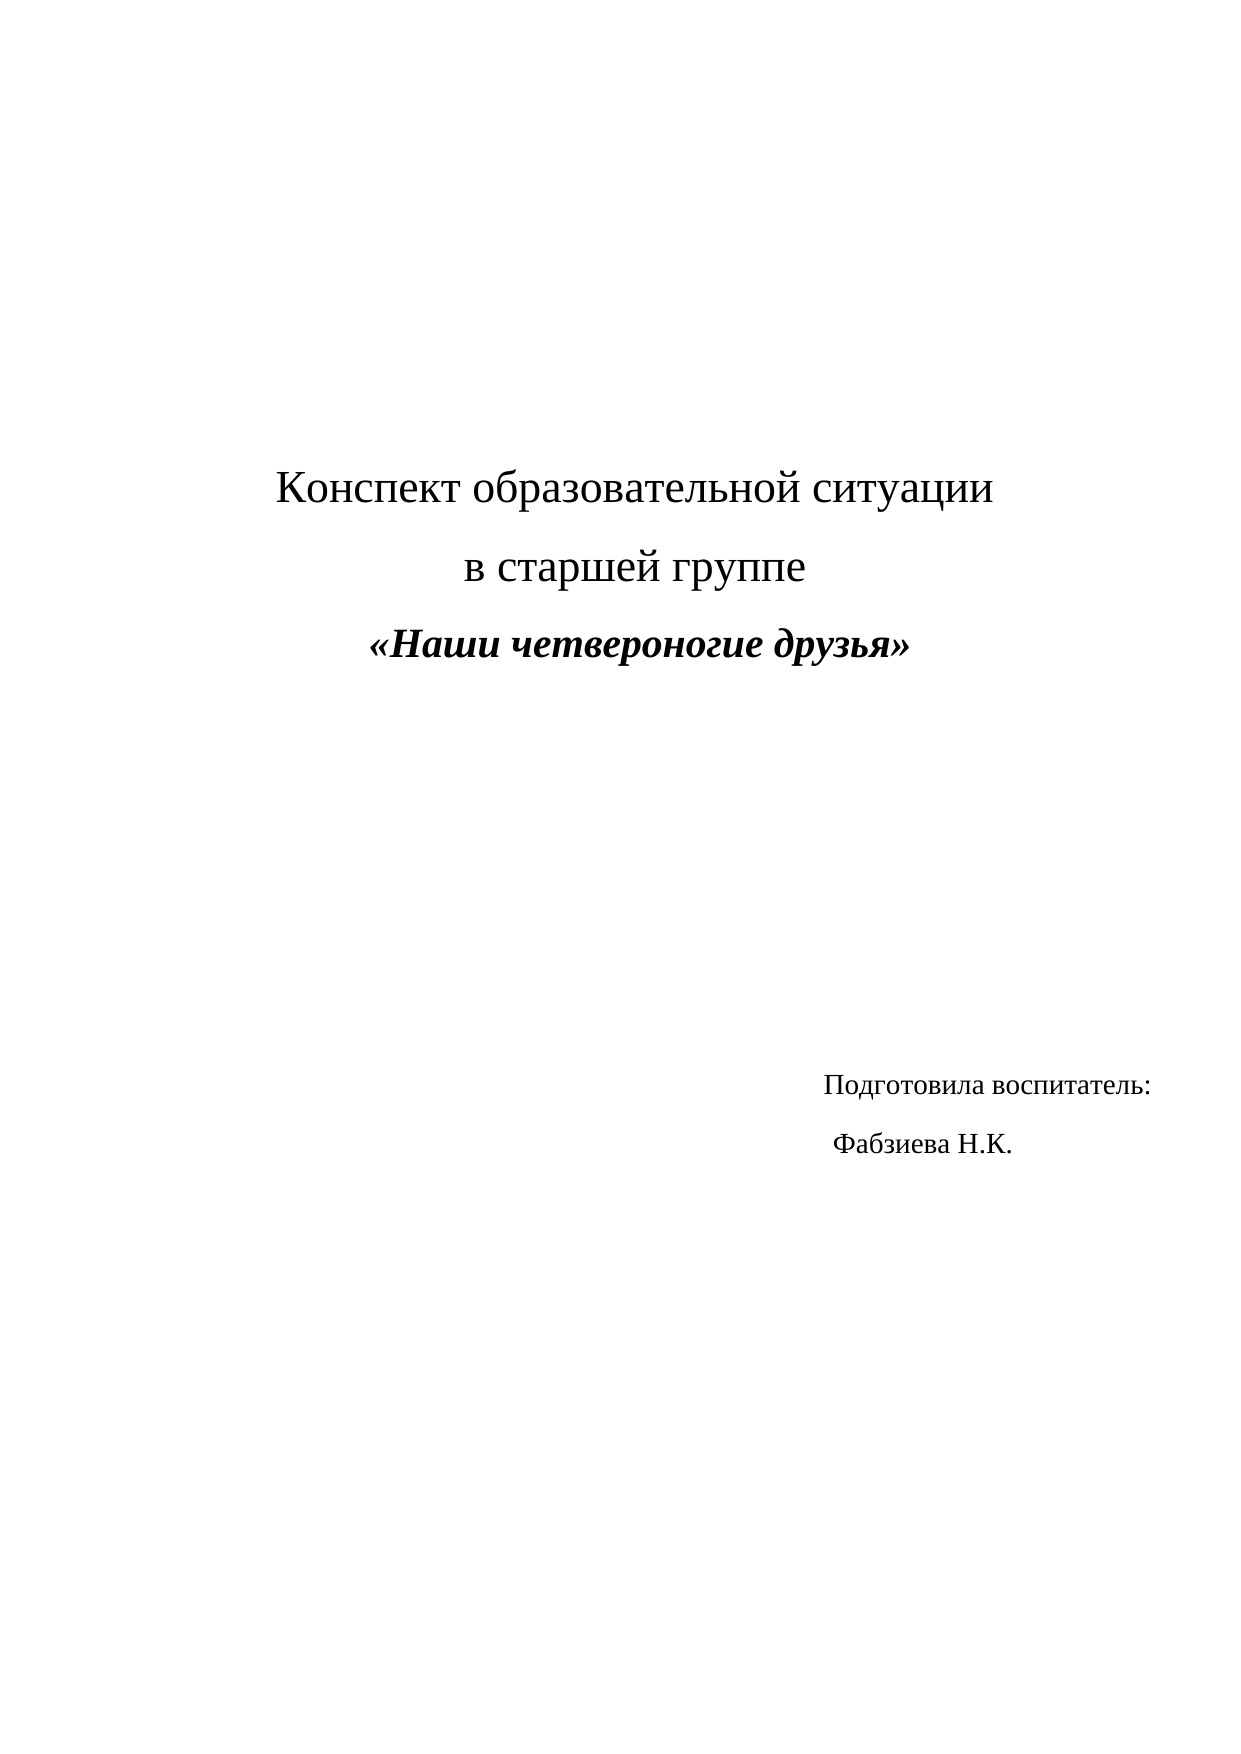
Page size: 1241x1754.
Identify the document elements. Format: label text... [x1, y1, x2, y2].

text в старшей группе [118, 539, 1152, 592]
text Фабзиева Н.К. [118, 1126, 1152, 1160]
text «Наши четвероногие друзья» [118, 618, 1152, 666]
text Конспект образовательной ситуации [118, 460, 1152, 513]
text Подготовила воспитатель: [118, 1067, 1152, 1100]
